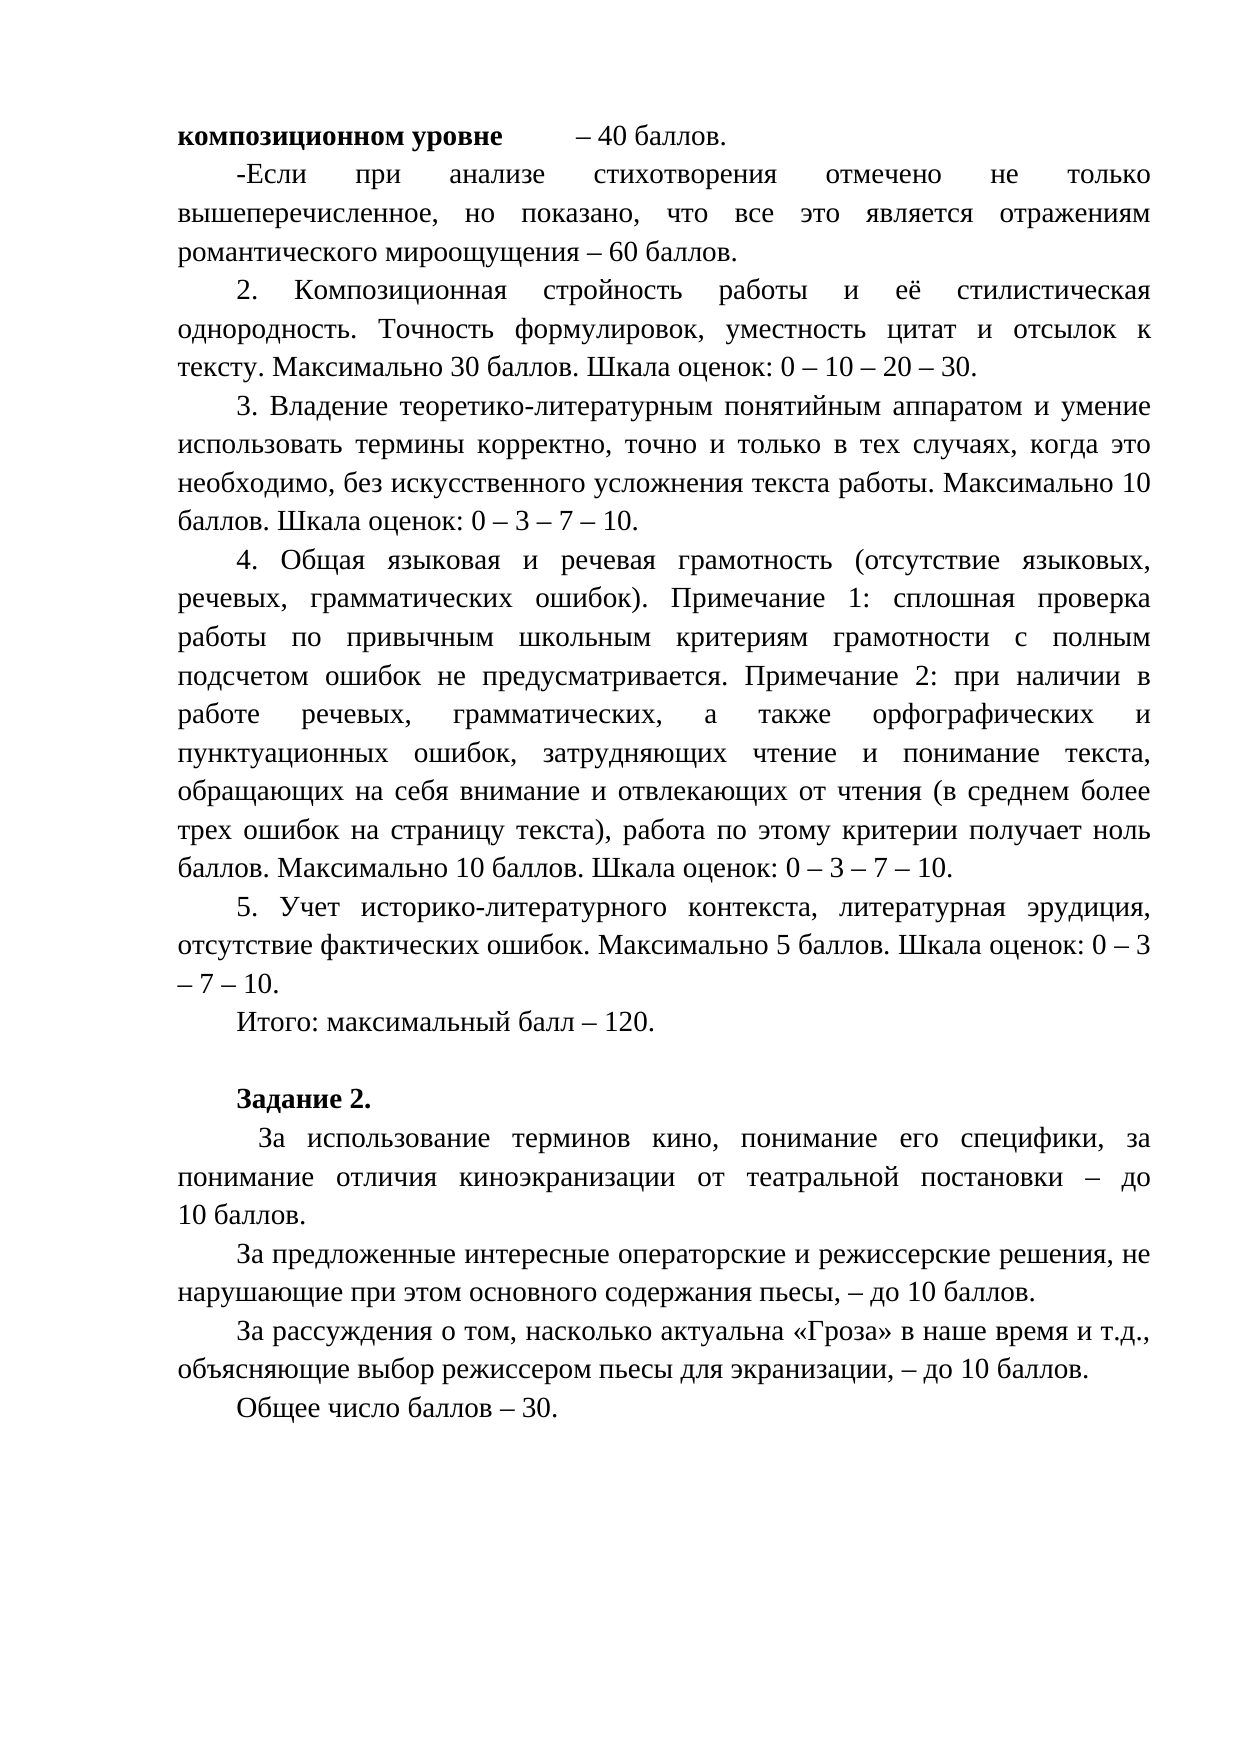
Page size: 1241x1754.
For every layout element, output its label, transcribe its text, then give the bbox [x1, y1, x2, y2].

subtitle За рассуждения о том, насколько актуальна «Гроза» в наше время и т.д., объясняющие выбор режиссером пьесы для экранизации, – до 10 баллов. [177, 1313, 1152, 1385]
subtitle Общее число баллов – 30. [177, 1390, 1152, 1423]
text 2. Композиционная стройность работы и её стилистическая однородность. Точность формулировок, уместность цитат и отсылок к тексту. Максимально 30 баллов. Шкала оценок: 0 – 10 – 20 – 30. [177, 272, 1152, 383]
subtitle Задание 2. [177, 1082, 1152, 1115]
text 5. Учет историко-литературного контекста, литературная эрудиция, отсутствие фактических ошибок. Максимально 5 баллов. Шкала оценок: 0 – 3 – 7 – 10. [177, 889, 1152, 999]
subtitle -Если при анализе стихотворения отмечено не только вышеперечисленное, но показано, что все это является отражениям романтического мироощущения – 60 баллов. [177, 157, 1152, 267]
subtitle За предложенные интересные операторские и режиссерские решения, не нарушающие при этом основного содержания пьесы, – до 10 баллов. [177, 1236, 1152, 1308]
subtitle За использование терминов кино, понимание его специфики, за понимание отличия киноэкранизации от театральной постановки – до 10 баллов. [177, 1120, 1152, 1231]
text 4. Общая языковая и речевая грамотность (отсутствие языковых, речевых, грамматических ошибок). Примечание 1: сплошная проверка работы по привычным школьным критериям грамотности с полным подсчетом ошибок не предусматривается. Примечание 2: при наличии в работе речевых, грамматических, а также орфографических и пунктуационных ошибок, затрудняющих чтение и понимание текста, обращающих на себя внимание и отвлекающих от чтения (в среднем более трех ошибок на страницу текста), работа по этому критерии получает ноль баллов. Максимально 10 баллов. Шкала оценок: 0 – 3 – 7 – 10. [177, 542, 1152, 884]
text 3. Владение теоретико-литературным понятийным аппаратом и умение использовать термины корректно, точно и только в тех случаях, когда это необходимо, без искусственного усложнения текста работы. Максимально 10 баллов. Шкала оценок: 0 – 3 – 7 – 10. [177, 388, 1152, 537]
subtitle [177, 118, 1152, 152]
text Итого: максимальный балл – 120. [177, 1004, 1152, 1038]
